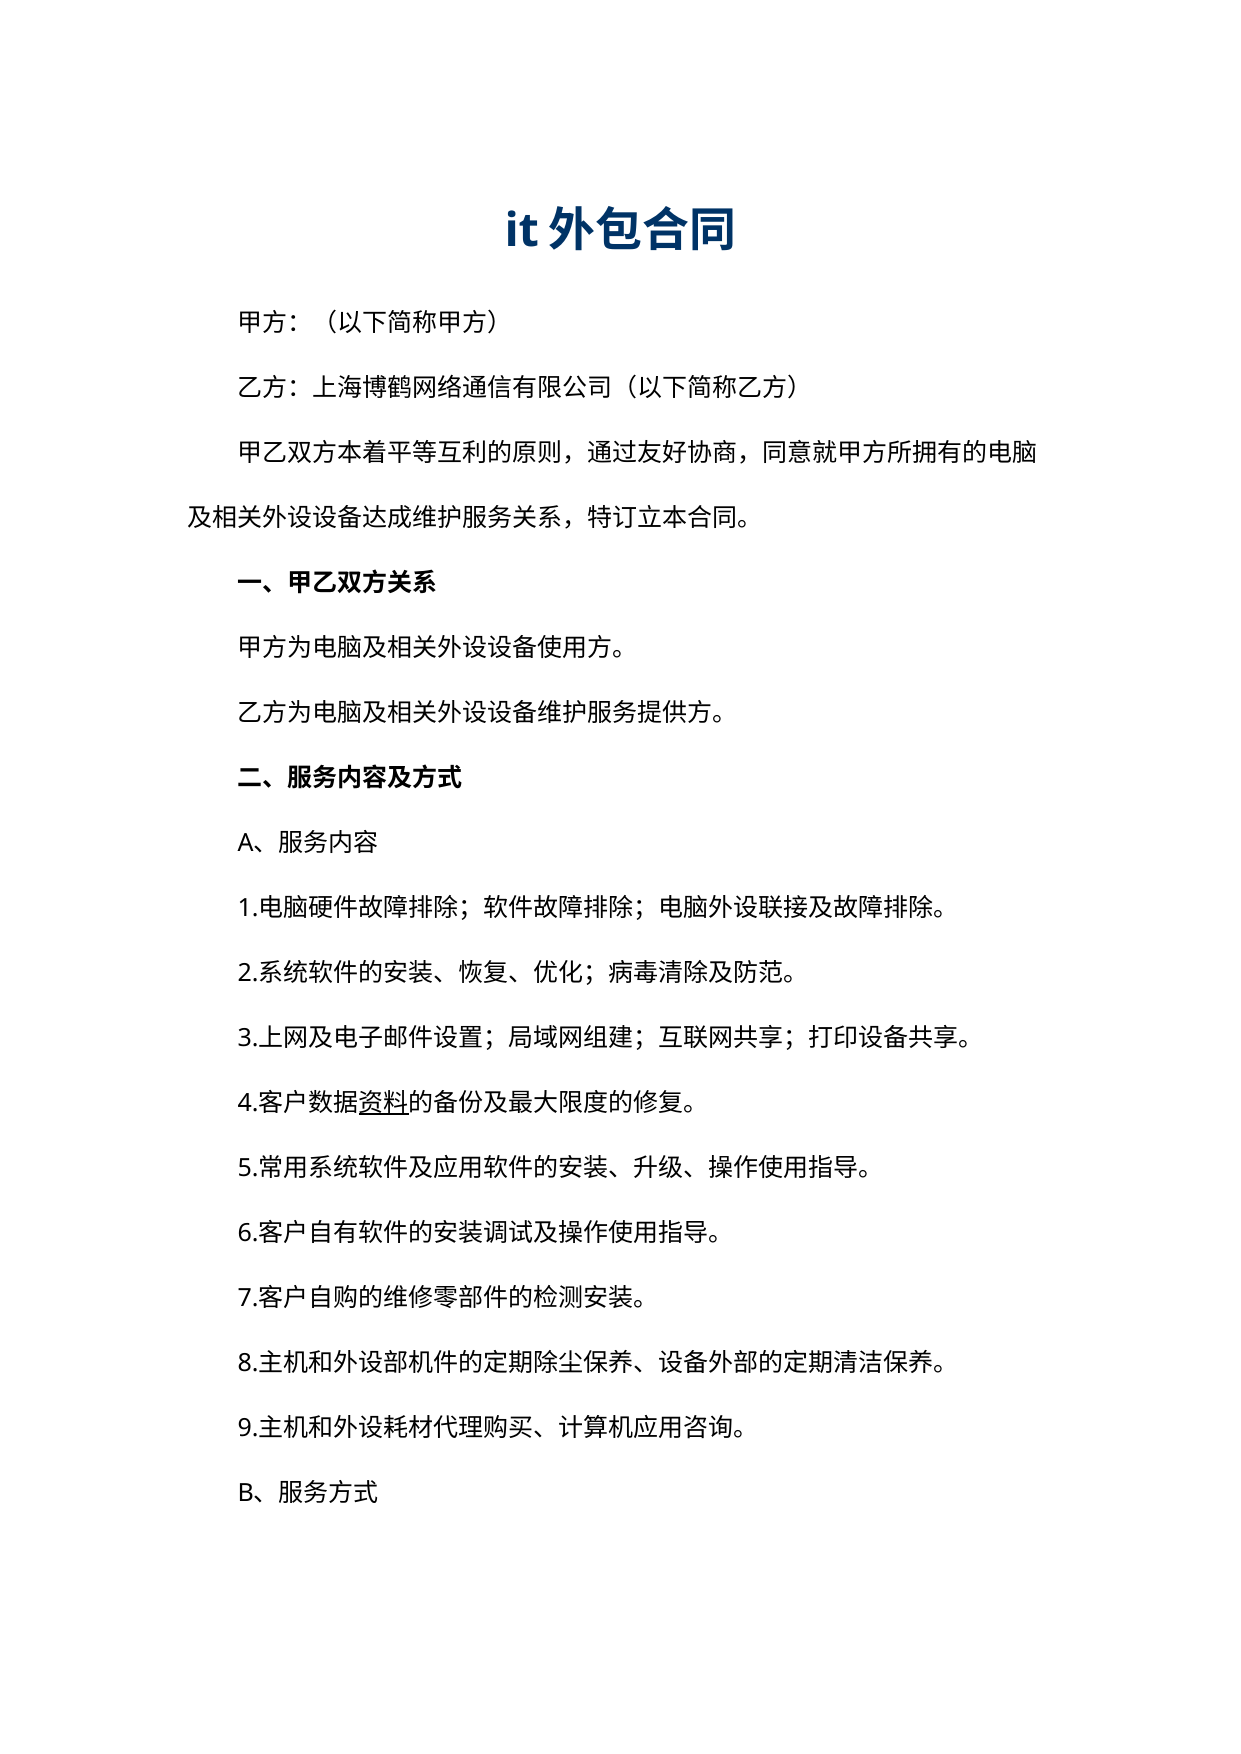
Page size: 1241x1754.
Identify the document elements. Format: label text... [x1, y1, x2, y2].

text 9.主机和外设耗材代理购买、计算机应用咨询。 [187, 1393, 1053, 1458]
text 甲乙双方本着平等互利的原则，通过友好协商，同意就甲方所拥有的电脑及相关外设设备达成维护服务关系，特订立本合同。 [187, 418, 1053, 548]
text 8.主机和外设部机件的定期除尘保养、设备外部的定期清洁保养。 [187, 1328, 1053, 1393]
text 5.常用系统软件及应用软件的安装、升级、操作使用指导。 [187, 1133, 1053, 1198]
subtitle it外包合同 [187, 178, 1053, 275]
text 6.客户自有软件的安装调试及操作使用指导。 [187, 1198, 1053, 1263]
text 3.上网及电子邮件设置；局域网组建；互联网共享；打印设备共享。 [187, 1003, 1053, 1068]
text 乙方：上海博鹤网络通信有限公司（以下简称乙方） [187, 353, 1053, 418]
text 1.电脑硬件故障排除；软件故障排除；电脑外设联接及故障排除。 [187, 873, 1053, 938]
text A、服务内容 [187, 808, 1053, 873]
text 7.客户自购的维修零部件的检测安装。 [187, 1263, 1053, 1328]
text 4.客户数据资料的备份及最大限度的修复。 [187, 1068, 1053, 1133]
text 二、服务内容及方式 [187, 743, 1053, 808]
text 2.系统软件的安装、恢复、优化；病毒清除及防范。 [187, 938, 1053, 1003]
text 甲方：（以下简称甲方） [187, 288, 1053, 353]
text 乙方为电脑及相关外设设备维护服务提供方。 [187, 678, 1053, 743]
text 甲方为电脑及相关外设设备使用方。 [187, 613, 1053, 678]
text 一、甲乙双方关系 [187, 548, 1053, 613]
text B、服务方式 [187, 1458, 1053, 1523]
